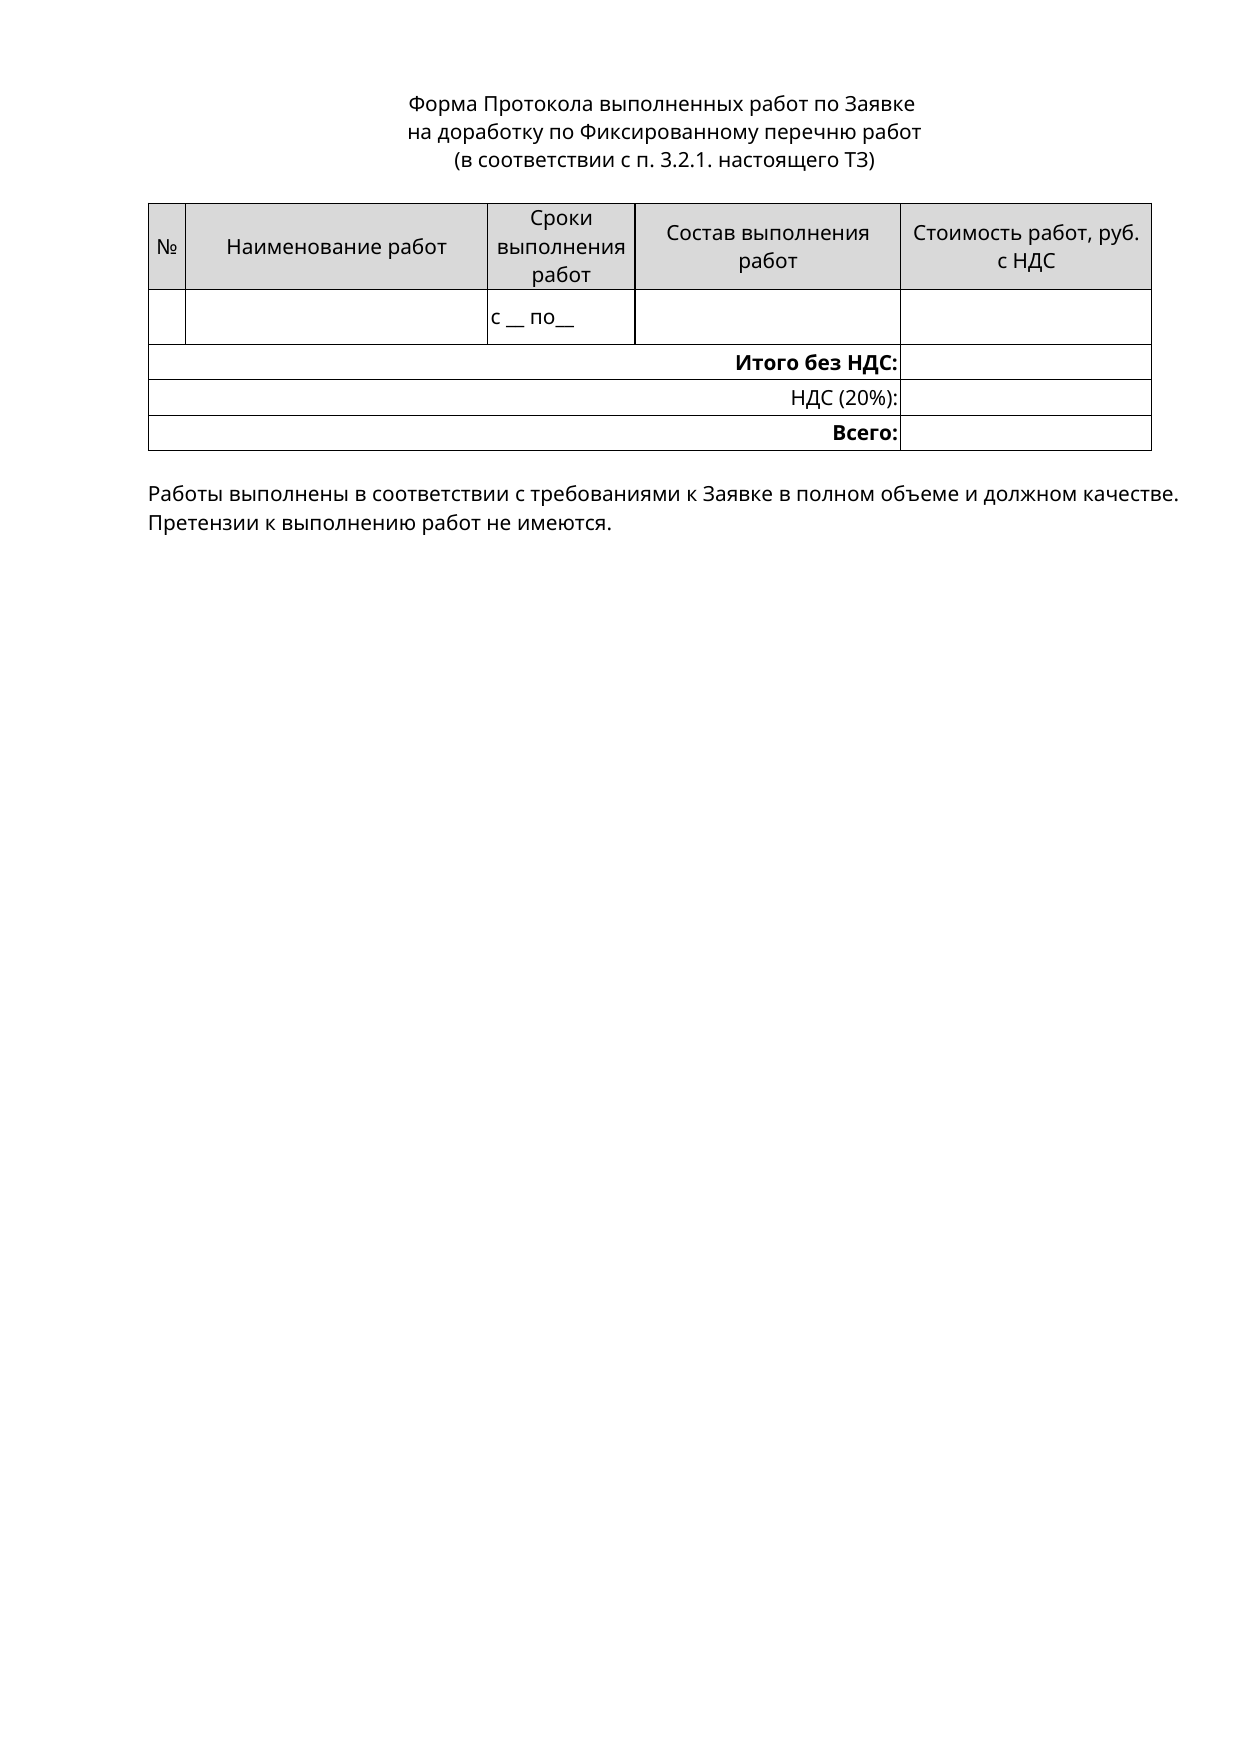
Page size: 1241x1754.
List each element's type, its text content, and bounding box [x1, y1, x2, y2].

table_cell [901, 416, 1151, 450]
text (в соответствии с п. 3.2.1. настоящего ТЗ) [148, 146, 1181, 174]
table_header Стоимость работ, руб. с НДС [901, 204, 1151, 289]
text Работы выполнены в соответствии с требованиями к Заявке в полном объеме и должном качестве. Претензии к выполнению работ не имеются. [148, 479, 1181, 536]
table_cell [901, 380, 1151, 414]
table_cell [901, 345, 1151, 379]
table_cell Итого без НДС: [149, 345, 900, 379]
text Форма Протокола выполненных работ по Заявке на доработку по Фиксированному перечню работ [148, 89, 1181, 146]
table_header Наименование работ [186, 204, 487, 289]
table_header № [149, 204, 185, 289]
table_cell [901, 290, 1151, 344]
table_cell [149, 290, 185, 344]
table_cell [636, 290, 900, 344]
table_header Сроки выполнения работ [488, 204, 634, 289]
table_cell [186, 290, 487, 344]
table_cell НДС (20%): [149, 380, 900, 414]
table_header Состав выполнения работ [636, 204, 900, 289]
table_cell Всего: [149, 416, 900, 450]
table_cell с __ по__ [488, 290, 634, 344]
